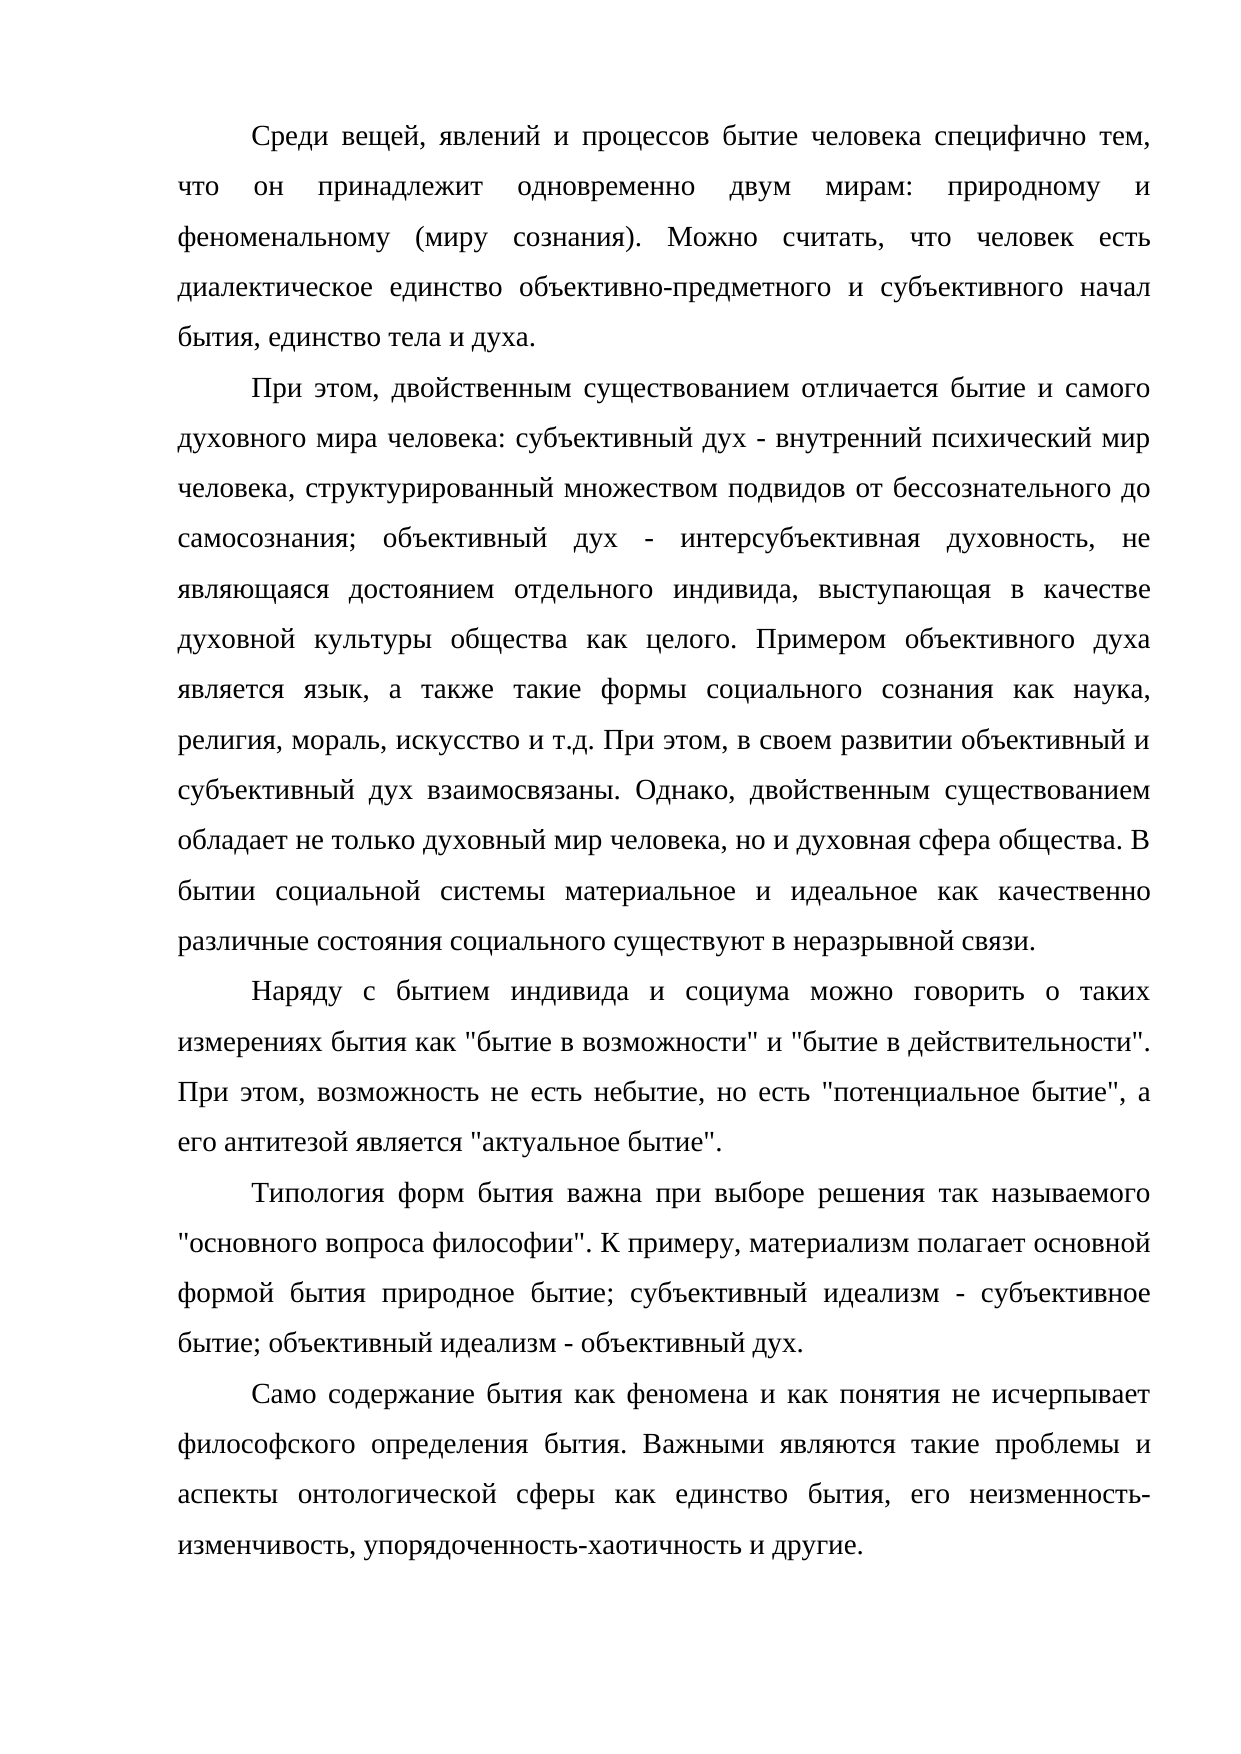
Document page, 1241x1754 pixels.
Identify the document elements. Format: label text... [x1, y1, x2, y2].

text Среди вещей, явлений и процессов бытие человека специфично тем, что он принадлежит одновременно двум мирам: природному и феноменальному (миру сознания). Можно считать, что человек есть диалектическое единство объективно-предметного и субъективного начал бытия, единство тела и духа. [177, 118, 1152, 353]
text При этом, двойственным существованием отличается бытие и самого духовного мира человека: субъективный дух - внутренний психический мир человека, структурированный множеством подвидов от бессознательного до самосознания; объективный дух - интерсубъективная духовность, не являющаяся достоянием отдельного индивида, выступающая в качестве духовной культуры общества как целого. Примером объективного духа является язык, а также такие формы социального сознания как наука, религия, мораль, искусство и т.д. При этом, в своем развитии объективный и субъективный дух взаимосвязаны. Однако, двойственным существованием обладает не только духовный мир человека, но и духовная сфера общества. В бытии социальной системы материальное и идеальное как качественно различные состояния социального существуют в неразрывной связи. [177, 370, 1152, 957]
text Типология форм бытия важна при выборе решения так называемого "основного вопроса философии". К примеру, материализм полагает основной формой бытия природное бытие; субъективный идеализм - субъективное бытие; объективный идеализм - объективный дух. [177, 1175, 1152, 1359]
text Само содержание бытия как феномена и как понятия не исчерпывает философского определения бытия. Важными являются такие проблемы и аспекты онтологической сферы как единство бытия, его неизменность-изменчивость, упорядоченность-хаотичность и другие. [177, 1376, 1152, 1560]
text Наряду с бытием индивида и социума можно говорить о таких измерениях бытия как "бытие в возможности" и "бытие в действительности". При этом, возможность не есть небытие, но есть "потенциальное бытие", а его антитезой является "актуальное бытие". [177, 973, 1152, 1158]
